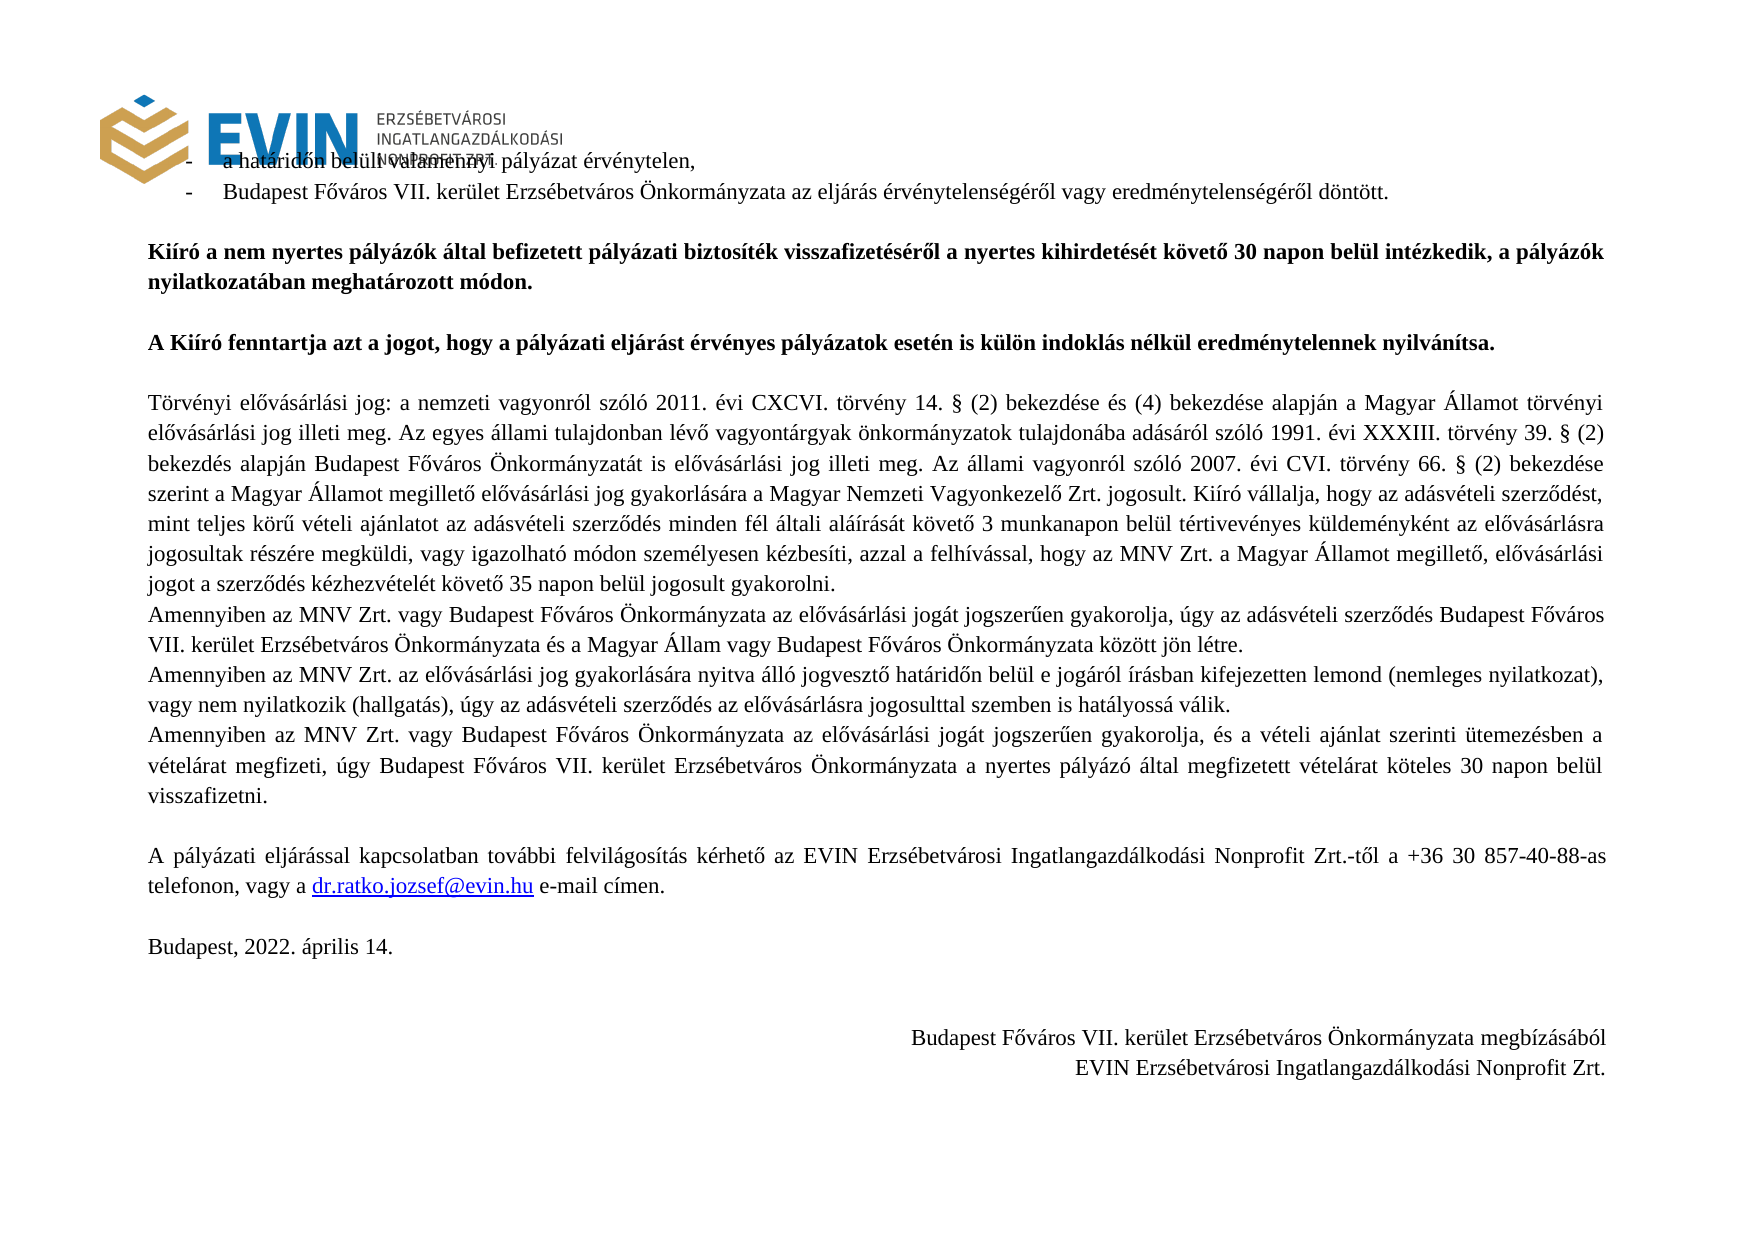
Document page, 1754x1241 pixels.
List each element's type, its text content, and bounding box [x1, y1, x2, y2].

list a határidőn belüli valamennyi pályázat érvénytelen, [185, 148, 1606, 174]
text Törvényi elővásárlási jog: a nemzeti vagyonról szóló 2011. évi CXCVI. törvény 14. § (2) bekezdése és (4) bekezdése alapján a Magyar Államot törvényi elővásárlási jog illeti meg. Az egyes állami tulajdonban lévő vagyontárgyak önkormányzatok tulajdonába adásáról szóló 1991. évi XXXIII. törvény 39. § (2) bekezdés alapján Budapest Főváros Önkormányzatát is elővásárlási jog illeti meg. Az állami vagyonról szóló 2007. évi CVI. törvény 66. § (2) bekezdése szerint a Magyar Államot megillető elővásárlási jog gyakorlására a Magyar Nemzeti Vagyonkezelő Zrt. jogosult. Kiíró vállalja, hogy az adásvételi szerződést, mint teljes körű vételi ajánlatot az adásvételi szerződés minden fél általi aláírását követő 3 munkanapon belül tértivevényes küldeményként az elővásárlásra jogosultak részére megküldi, vagy igazolható módon személyesen kézbesíti, azzal a felhívással, hogy az MNV Zrt. a Magyar Államot megillető, elővásárlási jogot a szerződés kézhezvételét követő 35 napon belül jogosult gyakorolni. [148, 389, 1606, 597]
text A Kiíró fenntartja azt a jogot, hogy a pályázati eljárást érvényes pályázatok esetén is külön indoklás nélkül eredménytelennek nyilvánítsa. [148, 329, 1606, 355]
text Amennyiben az MNV Zrt. az elővásárlási jog gyakorlására nyitva álló jogvesztő határidőn belül e jogáról írásban kifejezetten lemond (nemleges nyilatkozat), vagy nem nyilatkozik (hallgatás), úgy az adásvételi szerződés az elővásárlásra jogosulttal szemben is hatályossá válik. [148, 661, 1606, 718]
text Budapest, 2022. április 14. [148, 933, 1606, 959]
text Budapest Főváros VII. kerület Erzsébetváros Önkormányzata megbízásából [148, 1024, 1606, 1050]
text EVIN Erzsébetvárosi Ingatlangazdálkodási Nonprofit Zrt. [148, 1054, 1606, 1080]
text A pályázati eljárással kapcsolatban további felvilágosítás kérhető az EVIN Erzsébetvárosi Ingatlangazdálkodási Nonprofit Zrt.-től a +36 30 857-40-88-as telefonon, vagy a dr.ratko.jozsef@evin.hu e-mail címen. [148, 842, 1606, 899]
text Amennyiben az MNV Zrt. vagy Budapest Főváros Önkormányzata az elővásárlási jogát jogszerűen gyakorolja, és a vételi ajánlat szerinti ütemezésben a vételárat megfizeti, úgy Budapest Főváros VII. kerület Erzsébetváros Önkormányzata a nyertes pályázó által megfizetett vételárat köteles 30 napon belül visszafizetni. [148, 722, 1606, 808]
list Budapest Főváros VII. kerület Erzsébetváros Önkormányzata az eljárás érvénytelenségéről vagy eredménytelenségéről döntött. [185, 178, 1606, 204]
text Amennyiben az MNV Zrt. vagy Budapest Főváros Önkormányzata az elővásárlási jogát jogszerűen gyakorolja, úgy az adásvételi szerződés Budapest Főváros VII. kerület Erzsébetváros Önkormányzata és a Magyar Állam vagy Budapest Főváros Önkormányzata között jön létre. [148, 601, 1606, 657]
picture [0, 16, 1240, 239]
text Kiíró a nem nyertes pályázók által befizetett pályázati biztosíték visszafizetéséről a nyertes kihirdetését követő 30 napon belül intézkedik, a pályázók nyilatkozatában meghatározott módon. [148, 238, 1606, 295]
